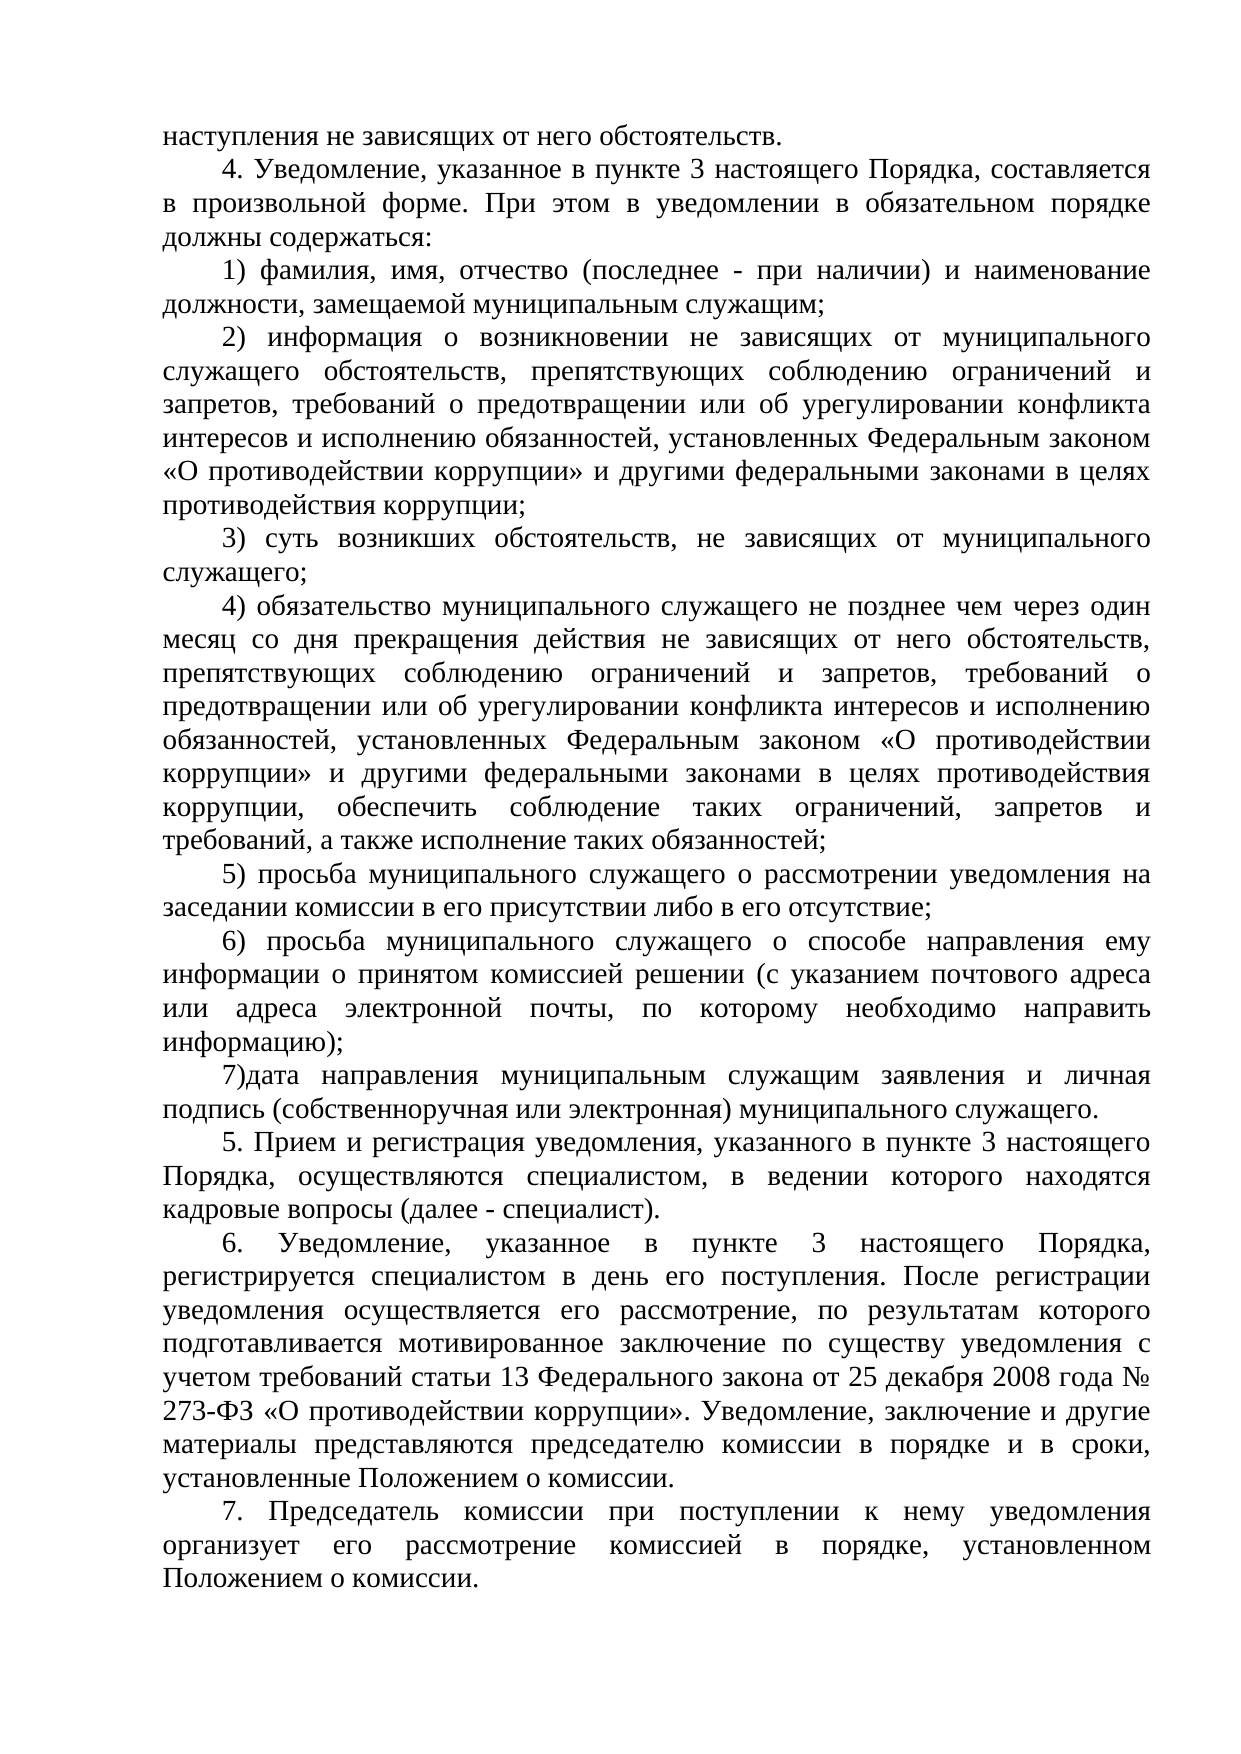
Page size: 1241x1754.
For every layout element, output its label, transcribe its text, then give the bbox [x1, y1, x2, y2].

text 6) просьба муниципального служащего о способе направления ему информации о принятом комиссией решении (с указанием почтового адреса или адреса электронной почты, по которому необходимо направить информацию); [162, 923, 1152, 1057]
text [162, 118, 1152, 152]
text 2) информация о возникновении не зависящих от муниципального служащего обстоятельств, препятствующих соблюдению ограничений и запретов, требований о предотвращении или об урегулировании конфликта интересов и исполнению обязанностей, установленных Федеральным законом «О противодействии коррупции» и другими федеральными законами в целях противодействия коррупции; [162, 319, 1152, 521]
text 4) обязательство муниципального служащего не позднее чем через один месяц со дня прекращения действия не зависящих от него обстоятельств, препятствующих соблюдению ограничений и запретов, требований о предотвращении или об урегулировании конфликта интересов и исполнению обязанностей, установленных Федеральным законом «О противодействии коррупции» и другими федеральными законами в целях противодействия коррупции, обеспечить соблюдение таких ограничений, запретов и требований, а также исполнение таких обязанностей; [162, 588, 1152, 856]
text 6. Уведомление, указанное в пункте 3 настоящего Порядка, регистрируется специалистом в день его поступления. После регистрации уведомления осуществляется его рассмотрение, по результатам которого подготавливается мотивированное заключение по существу уведомления с учетом требований статьи 13 Федерального закона от 25 декабря 2008 года № 273-ФЗ «О противодействии коррупции». Уведомление, заключение и другие материалы представляются председателю комиссии в порядке и в сроки, установленные Положением о комиссии. [162, 1225, 1152, 1493]
text 7)дата направления муниципальным служащим заявления и личная подпись (собственноручная или электронная) муниципального служащего. [162, 1057, 1152, 1124]
text 3) суть возникших обстоятельств, не зависящих от муниципального служащего; [162, 521, 1152, 588]
text 7. Председатель комиссии при поступлении к нему уведомления организует его рассмотрение комиссией в порядке, установленном Положением о комиссии. [162, 1493, 1152, 1594]
text 4. Уведомление, указанное в пункте 3 настоящего Порядка, составляется в произвольной форме. При этом в уведомлении в обязательном порядке должны содержаться: [162, 152, 1152, 252]
text 5) просьба муниципального служащего о рассмотрении уведомления на заседании комиссии в его присутствии либо в его отсутствие; [162, 856, 1152, 923]
text 5. Прием и регистрация уведомления, указанного в пункте 3 настоящего Порядка, осуществляются специалистом, в ведении которого находятся кадровые вопросы (далее - специалист). [162, 1124, 1152, 1225]
text 1) фамилия, имя, отчество (последнее - при наличии) и наименование должности, замещаемой муниципальным служащим; [162, 252, 1152, 319]
